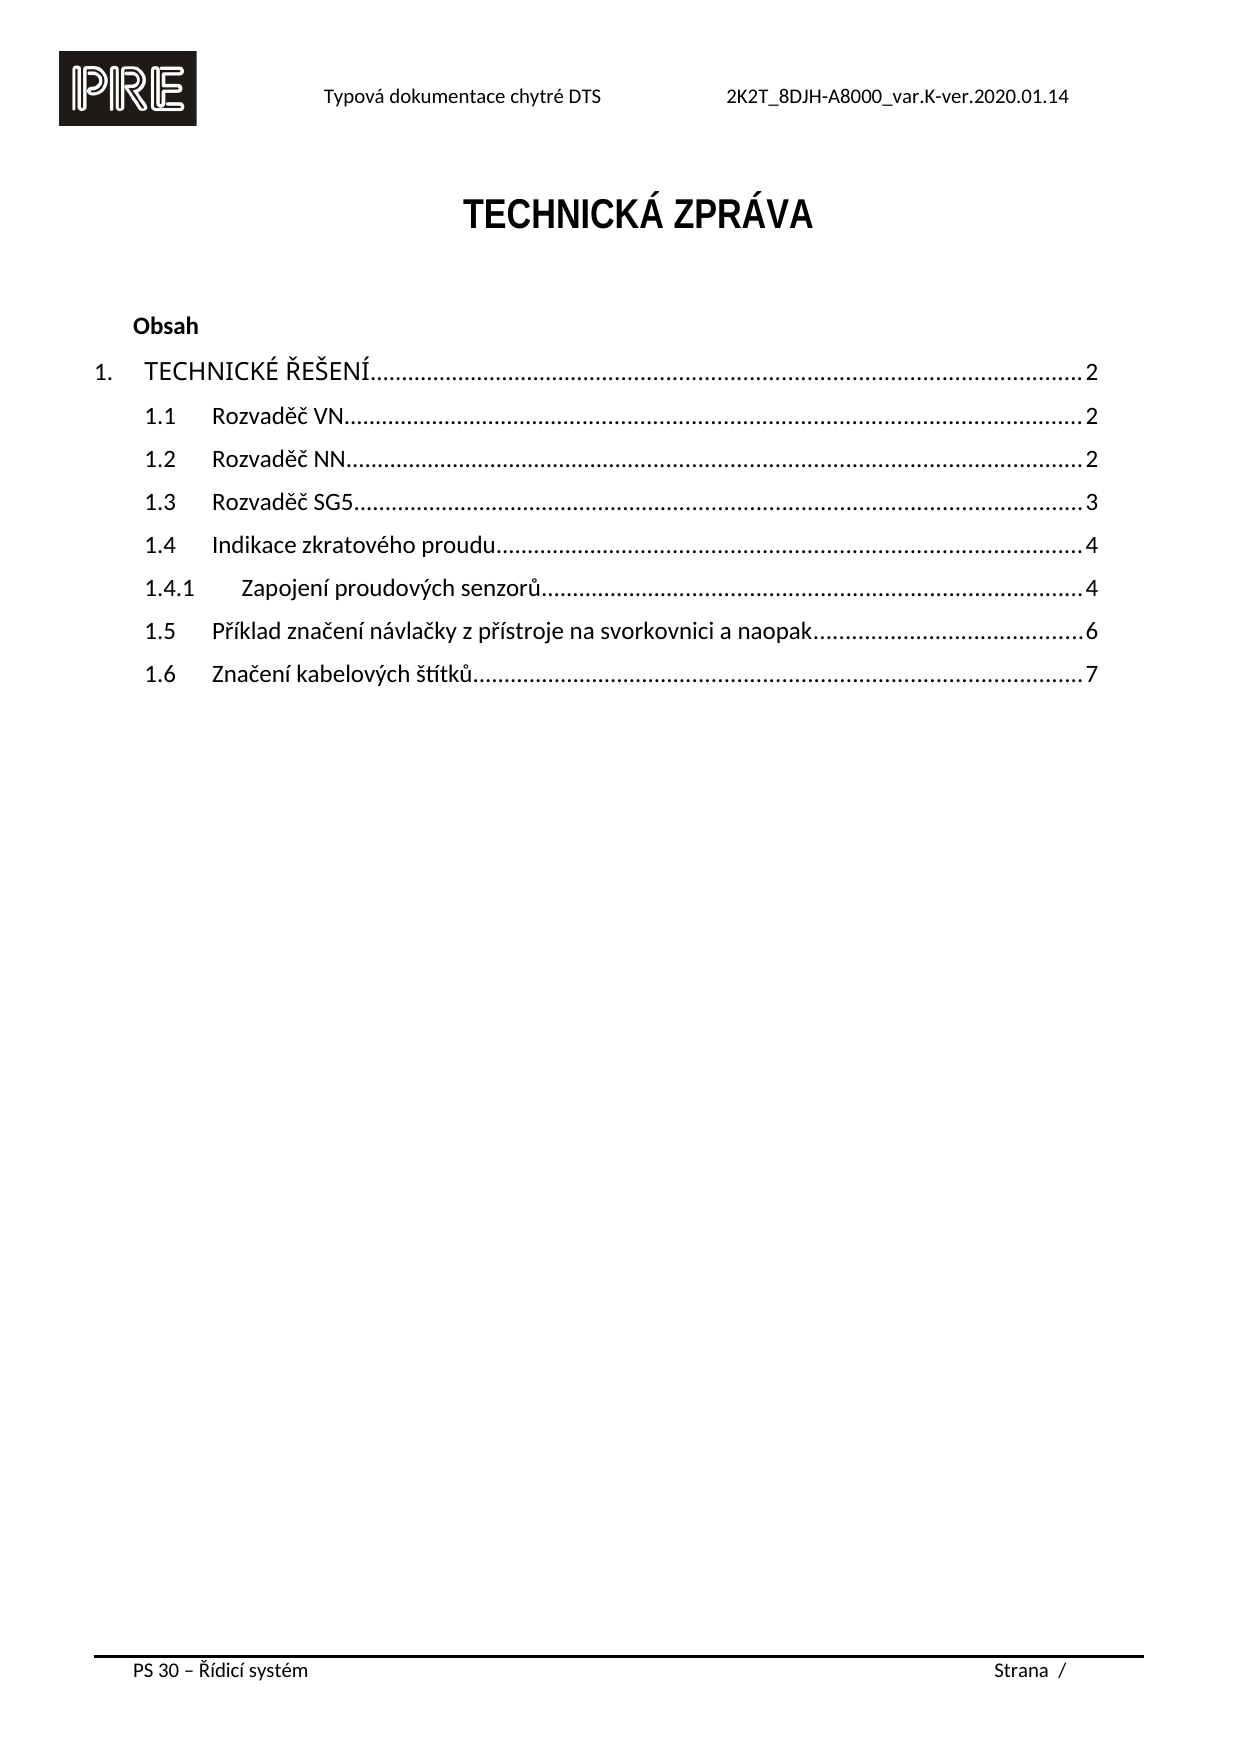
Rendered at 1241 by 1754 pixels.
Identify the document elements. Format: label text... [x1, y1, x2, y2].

picture [59, 51, 197, 126]
text 1. TECHNICKÉ ŘEŠENÍ 2 [94, 353, 1114, 387]
text Obsah [94, 310, 1144, 341]
text TECHNICKÁ ZPRÁVA [94, 190, 1144, 237]
text 1.6 Značení kabelových štítků 7 [144, 658, 1114, 688]
text 1.3 Rozvaděč SG5 3 [144, 486, 1114, 516]
text 1.1 Rozvaděč VN 2 [144, 400, 1114, 430]
text 1.5 Příklad značení návlačky z přístroje na svorkovnici a naopak 6 [144, 615, 1114, 646]
text 1.4 Indikace zkratového proudu 4 [144, 529, 1114, 559]
text 1.2 Rozvaděč NN 2 [144, 443, 1114, 473]
text 1.4.1 Zapojení proudových senzorů 4 [144, 572, 1114, 602]
